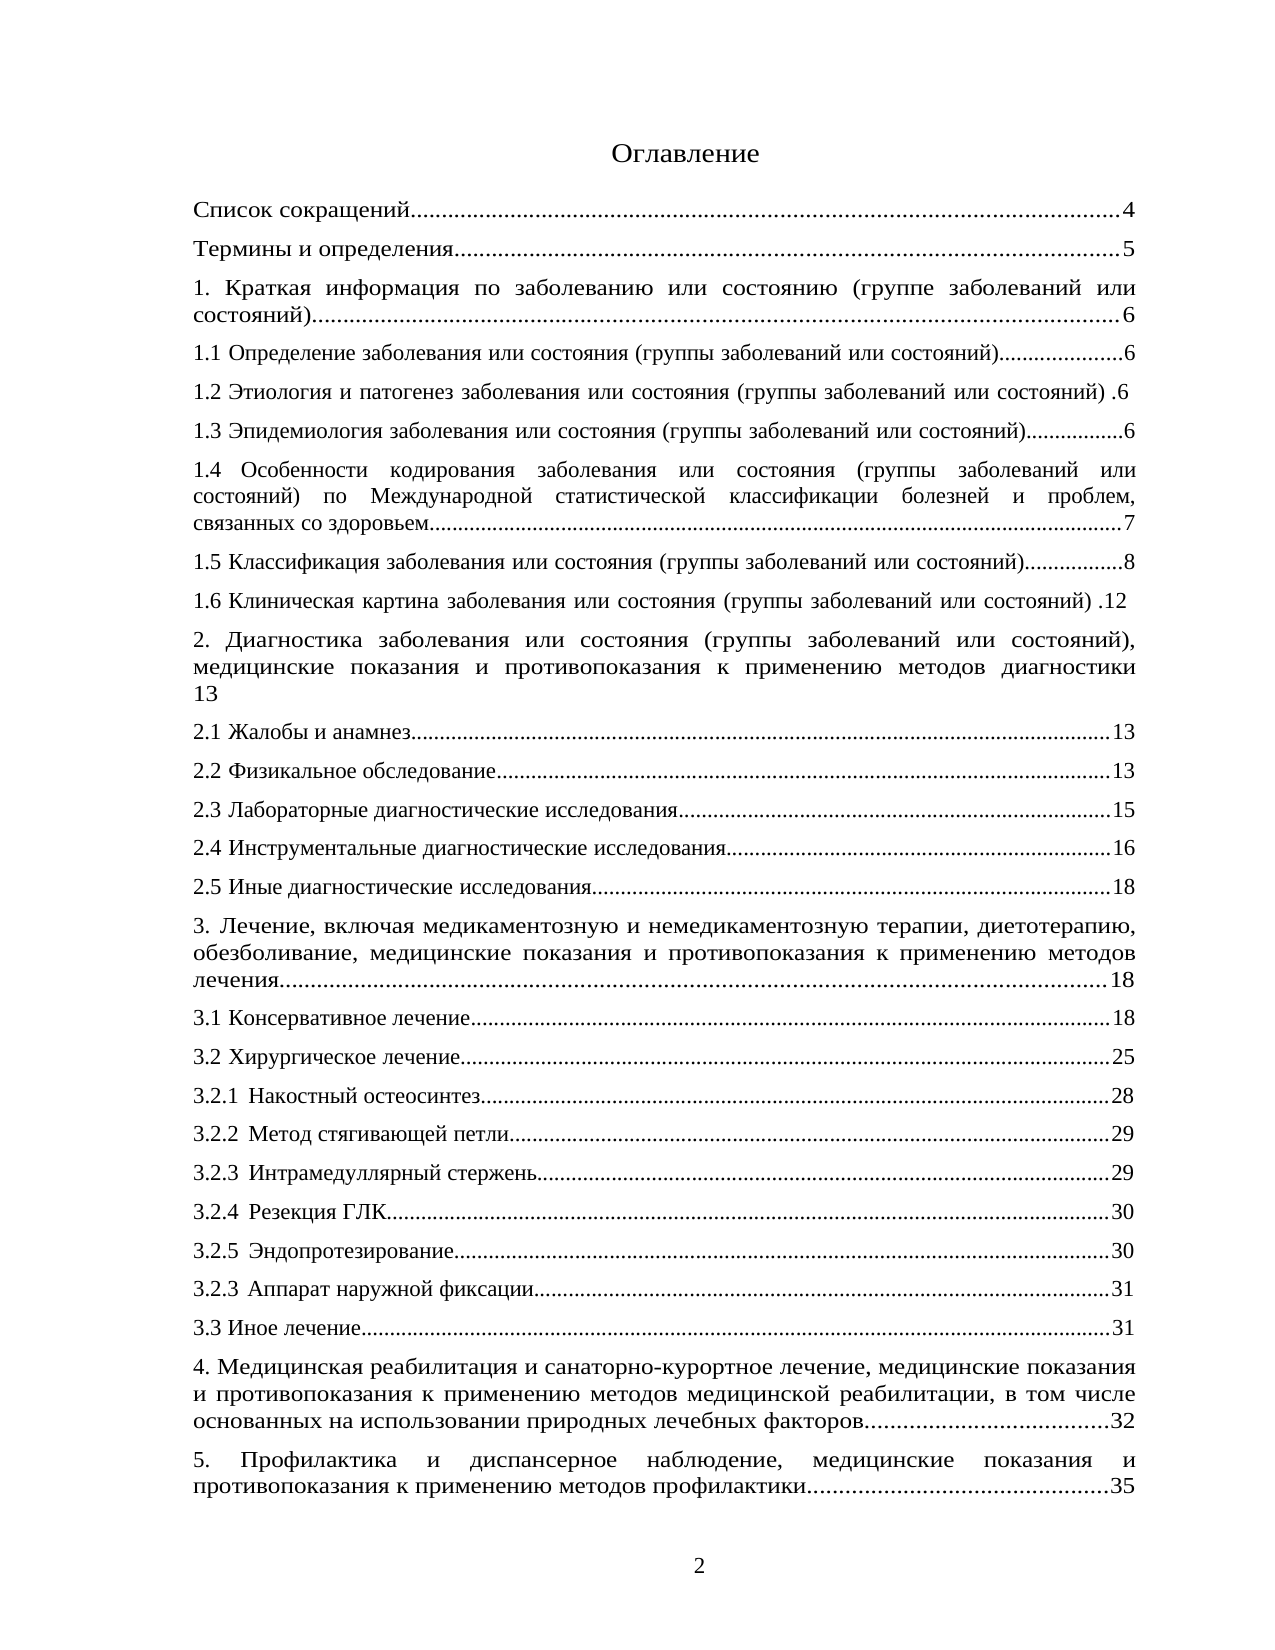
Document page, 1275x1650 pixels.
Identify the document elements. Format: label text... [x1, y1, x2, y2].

subtitle Оглавление [531, 137, 840, 168]
